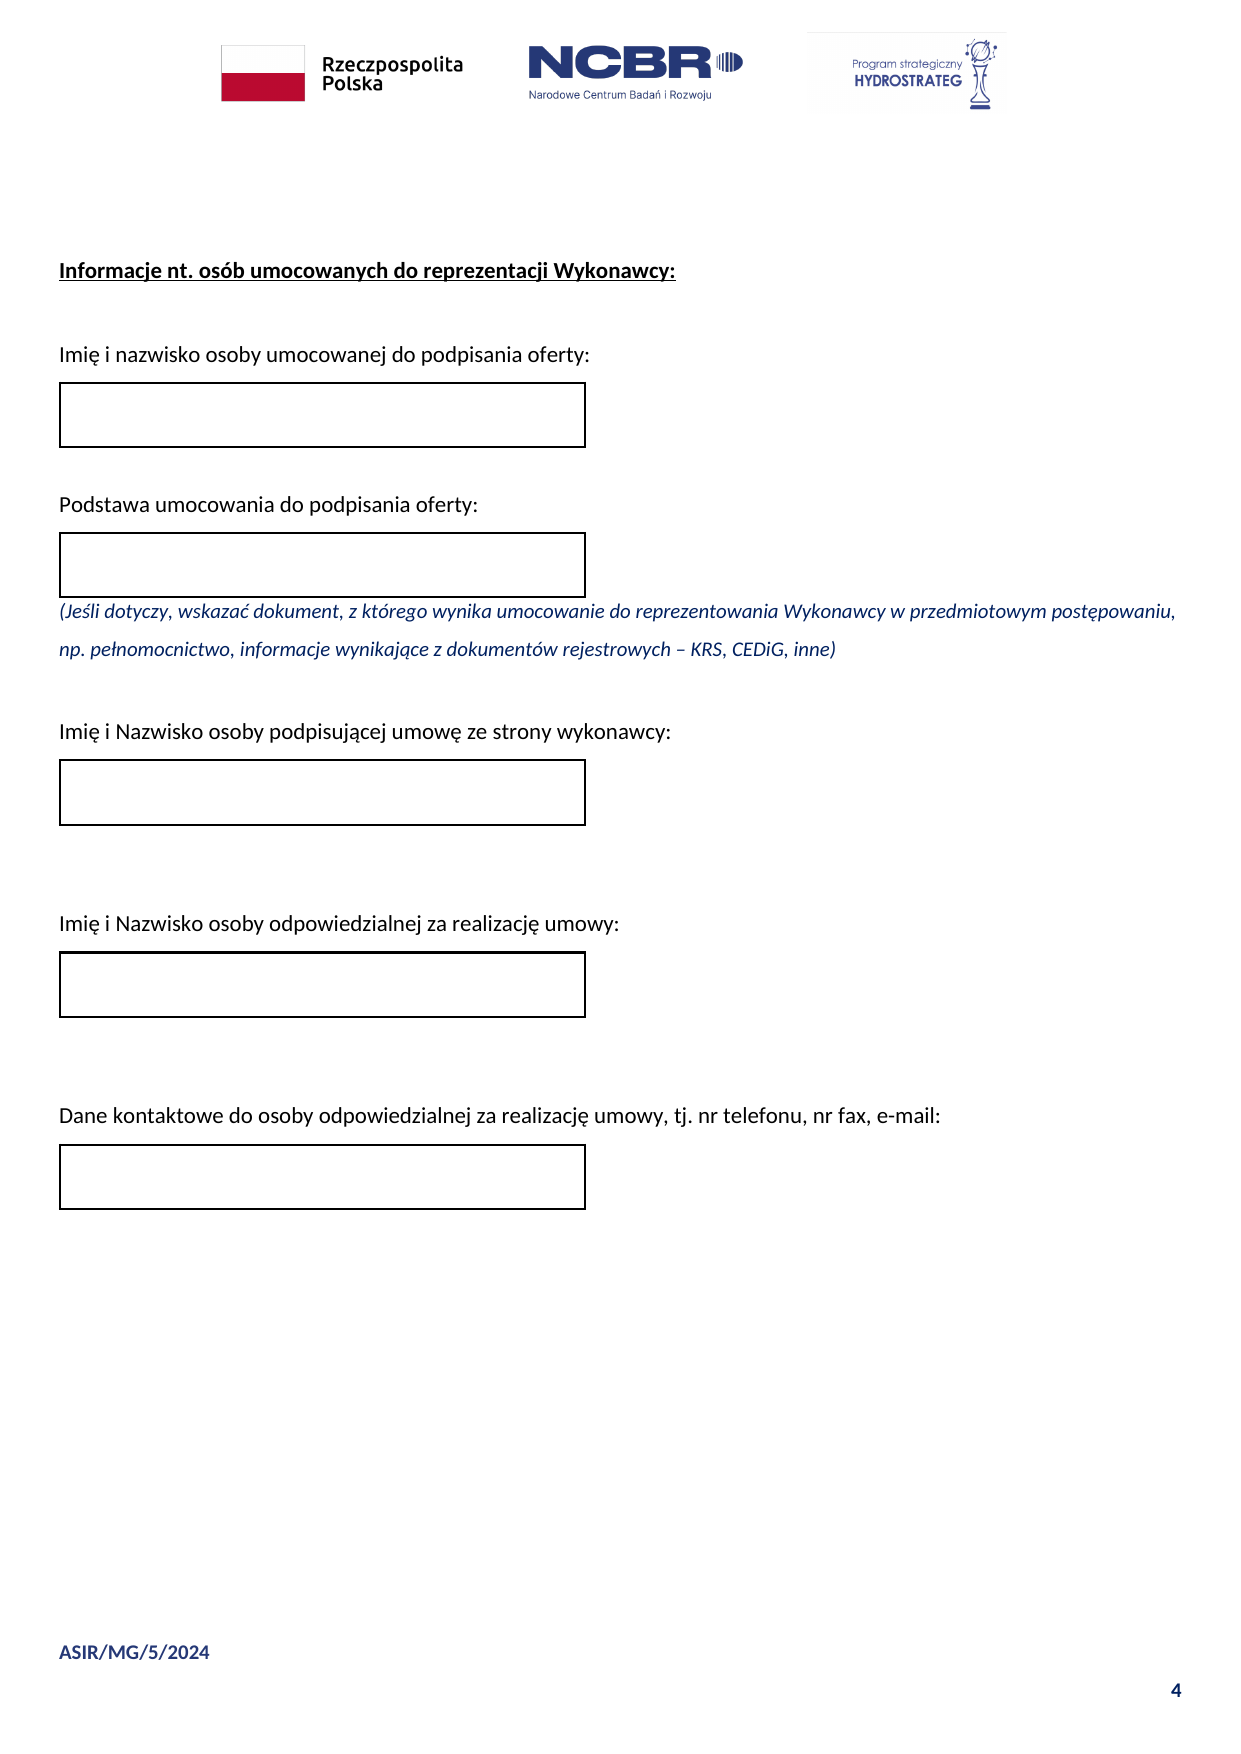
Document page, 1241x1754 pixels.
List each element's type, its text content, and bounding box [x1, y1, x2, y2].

text Imię i nazwisko osoby umocowanej do podpisania oferty: [59, 298, 1181, 368]
text Informacje nt. osób umocowanych do reprezentacji Wykonawcy: [59, 214, 1181, 284]
table_header [61, 534, 584, 596]
table_header [61, 384, 584, 446]
text (Jeśli dotyczy, wskazać dokument, z którego wynika umocowanie do reprezentowania Wykonawcy w przedmiotowym postępowaniu, np. pełnomocnictwo, informacje wynikające z dokumentów rejestrowych – KRS, CEDiG, inne) [59, 598, 1181, 703]
text Podstawa umocowania do podpisania oferty: [59, 490, 1181, 518]
table_header [61, 761, 584, 823]
text Dane kontaktowe do osoby odpowiedzialnej za realizację umowy, tj. nr telefonu, nr fax, e-mail: [59, 1102, 1181, 1129]
text Imię i Nazwisko osoby podpisującej umowę ze strony wykonawcy: [59, 717, 1181, 745]
table_header [61, 1146, 584, 1208]
table_header [61, 954, 584, 1016]
text Imię i Nazwisko osoby odpowiedzialnej za realizację umowy: [59, 909, 1181, 937]
picture [203, 26, 1007, 120]
